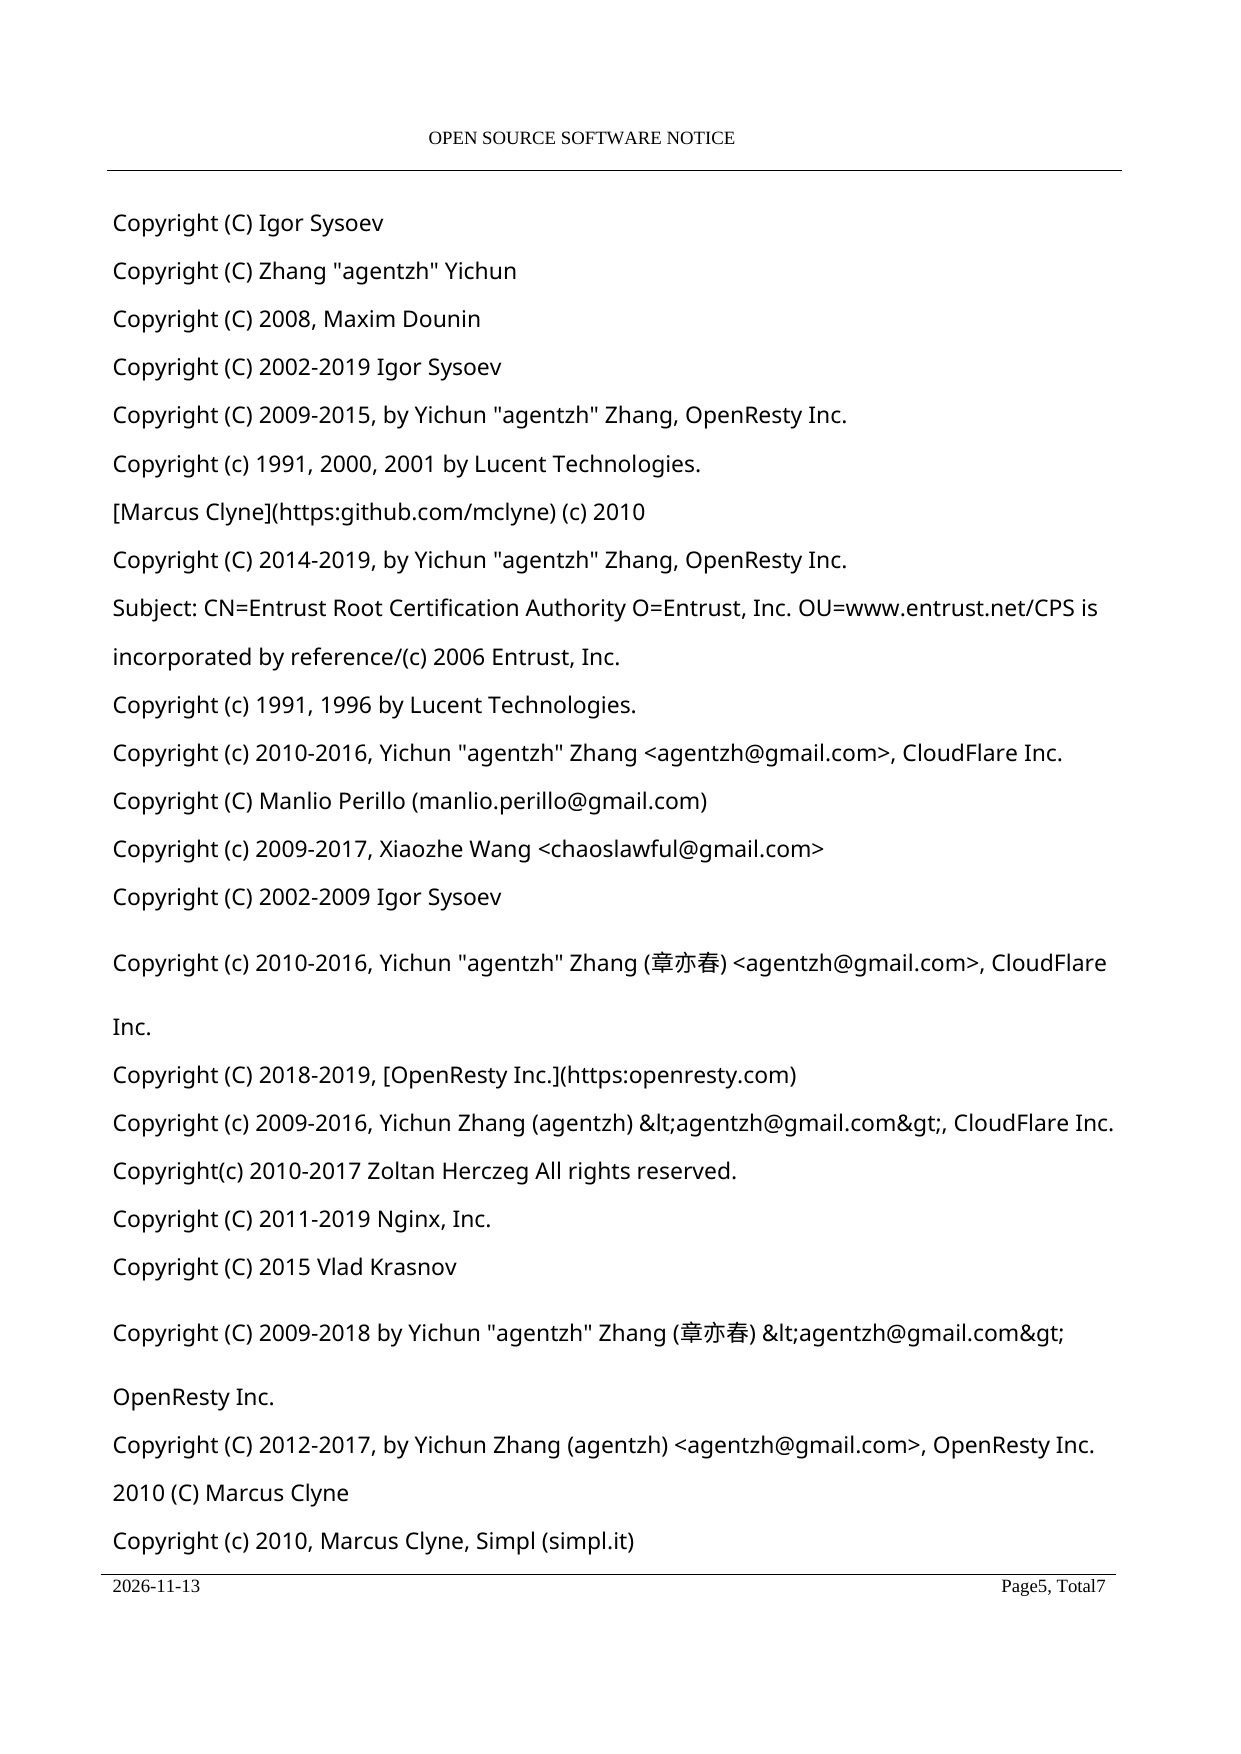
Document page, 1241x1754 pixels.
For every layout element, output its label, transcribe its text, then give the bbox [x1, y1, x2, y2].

text Copyright (c) 2009-2016, Yichun Zhang (agentzh) &lt;agentzh@gmail.com&gt;, CloudFlare Inc. [112, 1106, 1128, 1139]
text Copyright (C) 2015 Vlad Krasnov [112, 1251, 1128, 1283]
text Copyright (C) 2009-2018 by Yichun "agentzh" Zhang (章亦春) &lt;agentzh@gmail.com&gt; OpenResty Inc. [112, 1299, 1128, 1413]
text Copyright (C) 2011-2019 Nginx, Inc. [112, 1203, 1128, 1235]
text Copyright (C) Manlio Perillo (manlio.perillo@gmail.com) [112, 784, 1128, 817]
text Copyright (c) 1991, 2000, 2001 by Lucent Technologies. [112, 447, 1128, 479]
text Copyright (c) 2010-2016, Yichun "agentzh" Zhang (章亦春) <agentzh@gmail.com>, CloudFlare Inc. [112, 929, 1128, 1043]
text Copyright(c) 2010-2017 Zoltan Herczeg All rights reserved. [112, 1154, 1128, 1187]
text Copyright (C) Igor Sysoev [112, 206, 1128, 239]
text Copyright (c) 2010, Marcus Clyne, Simpl (simpl.it) [112, 1524, 1128, 1557]
text Copyright (C) 2014-2019, by Yichun "agentzh" Zhang, OpenResty Inc. [112, 543, 1128, 576]
text Copyright (c) 2009-2017, Xiaozhe Wang <chaoslawful@gmail.com> [112, 833, 1128, 865]
text Copyright (C) Zhang "agentzh" Yichun [112, 254, 1128, 287]
text Subject: CN=Entrust Root Certification Authority O=Entrust, Inc. OU=www.entrust.net/CPS is incorporated by reference/(c) 2006 Entrust, Inc. [112, 591, 1128, 673]
text Copyright (C) 2012-2017, by Yichun Zhang (agentzh) <agentzh@gmail.com>, OpenResty Inc. [112, 1428, 1128, 1461]
text Copyright (c) 1991, 1996 by Lucent Technologies. [112, 688, 1128, 721]
text Copyright (c) 2010-2016, Yichun "agentzh" Zhang <agentzh@gmail.com>, CloudFlare Inc. [112, 736, 1128, 769]
text [Marcus Clyne](https:github.com/mclyne) (c) 2010 [112, 495, 1128, 528]
text Copyright (C) 2002-2019 Igor Sysoev [112, 351, 1128, 383]
text Copyright (C) 2002-2009 Igor Sysoev [112, 881, 1128, 913]
text Copyright (C) 2009-2015, by Yichun "agentzh" Zhang, OpenResty Inc. [112, 399, 1128, 431]
text 2010 (C) Marcus Clyne [112, 1476, 1128, 1509]
text Copyright (C) 2018-2019, [OpenResty Inc.](https:openresty.com) [112, 1058, 1128, 1091]
text Copyright (C) 2008, Maxim Dounin [112, 303, 1128, 335]
